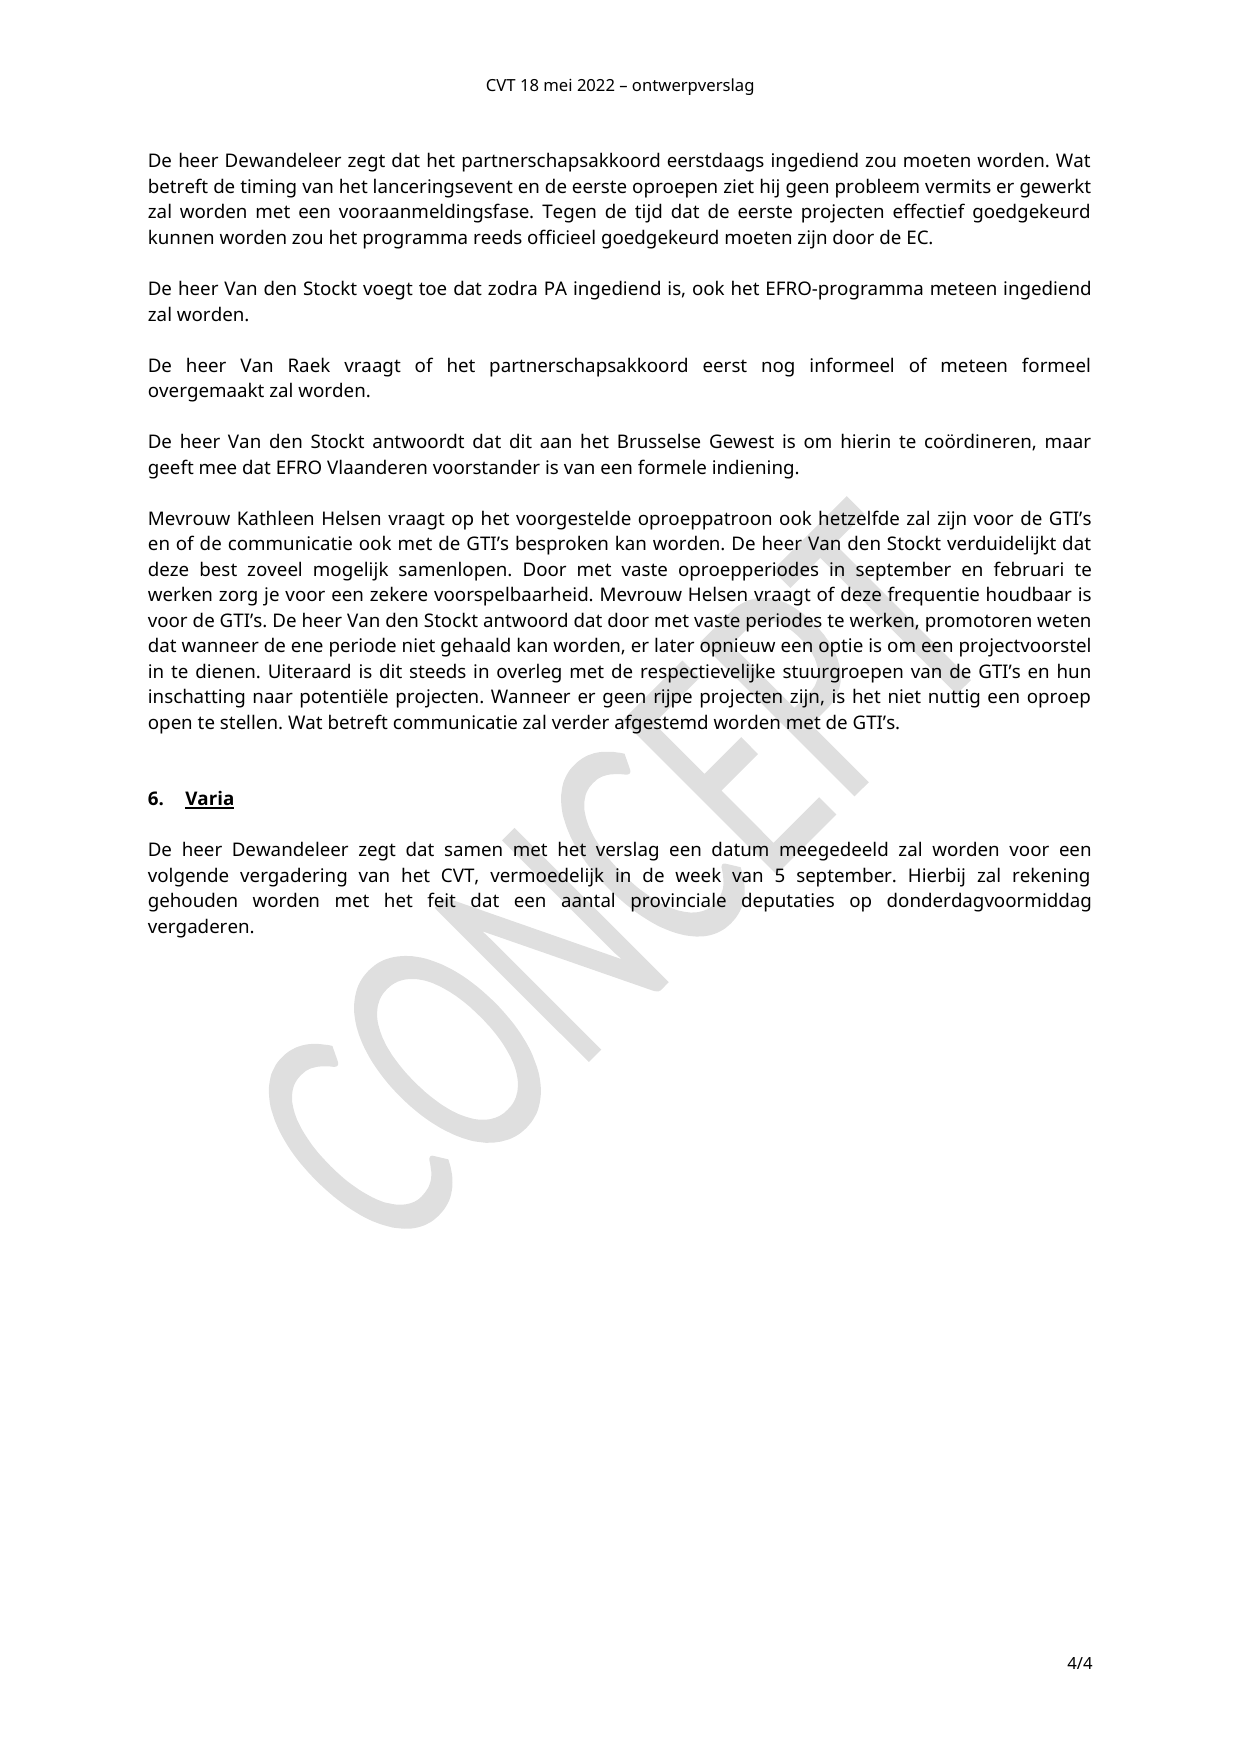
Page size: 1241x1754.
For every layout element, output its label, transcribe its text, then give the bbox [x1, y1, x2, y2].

text De heer Dewandeleer zegt dat samen met het verslag een datum meegedeeld zal worden voor een volgende vergadering van het CVT, vermoedelijk in de week van 5 september. Hierbij zal rekening gehouden worden met het feit dat een aantal provinciale deputaties op donderdagvoormiddag vergaderen. [148, 837, 1092, 939]
list Mevrouw Kathleen Helsen vraagt op het voorgestelde oproeppatroon ook hetzelfde zal zijn voor de GTI’s en of de communicatie ook met de GTI’s besproken kan worden. De heer Van den Stockt verduidelijkt dat deze best zoveel mogelijk samenlopen. Door met vaste oproepperiodes in september en februari te werken zorg je voor een zekere voorspelbaarheid. Mevrouw Helsen vraagt of deze frequentie houdbaar is voor de GTI’s. De heer Van den Stockt antwoord dat door met vaste periodes te werken, promotoren weten dat wanneer de ene periode niet gehaald kan worden, er later opnieuw een optie is om een projectvoorstel in te dienen. Uiteraard is dit steeds in overleg met de respectievelijke stuurgroepen van de GTI’s en hun inschatting naar potentiële projecten. Wanneer er geen rijpe projecten zijn, is het niet nuttig een oproep open te stellen. Wat betreft communicatie zal verder afgestemd worden met de GTI’s. [148, 505, 1092, 735]
list De heer Dewandeleer zegt dat het partnerschapsakkoord eerstdaags ingediend zou moeten worden. Wat betreft de timing van het lanceringsevent en de eerste oproepen ziet hij geen probleem vermits er gewerkt zal worden met een vooraanmeldingsfase. Tegen de tijd dat de eerste projecten effectief goedgekeurd kunnen worden zou het programma reeds officieel goedgekeurd moeten zijn door de EC. [148, 148, 1092, 250]
list De heer Van Raek vraagt of het partnerschapsakkoord eerst nog informeel of meteen formeel overgemaakt zal worden. [148, 352, 1092, 403]
list De heer Van den Stockt antwoordt dat dit aan het Brusselse Gewest is om hierin te coördineren, maar geeft mee dat EFRO Vlaanderen voorstander is van een formele indiening. [148, 428, 1092, 479]
list De heer Van den Stockt voegt toe dat zodra PA ingediend is, ook het EFRO-programma meteen ingediend zal worden. [148, 275, 1092, 326]
list Varia [148, 786, 1092, 811]
